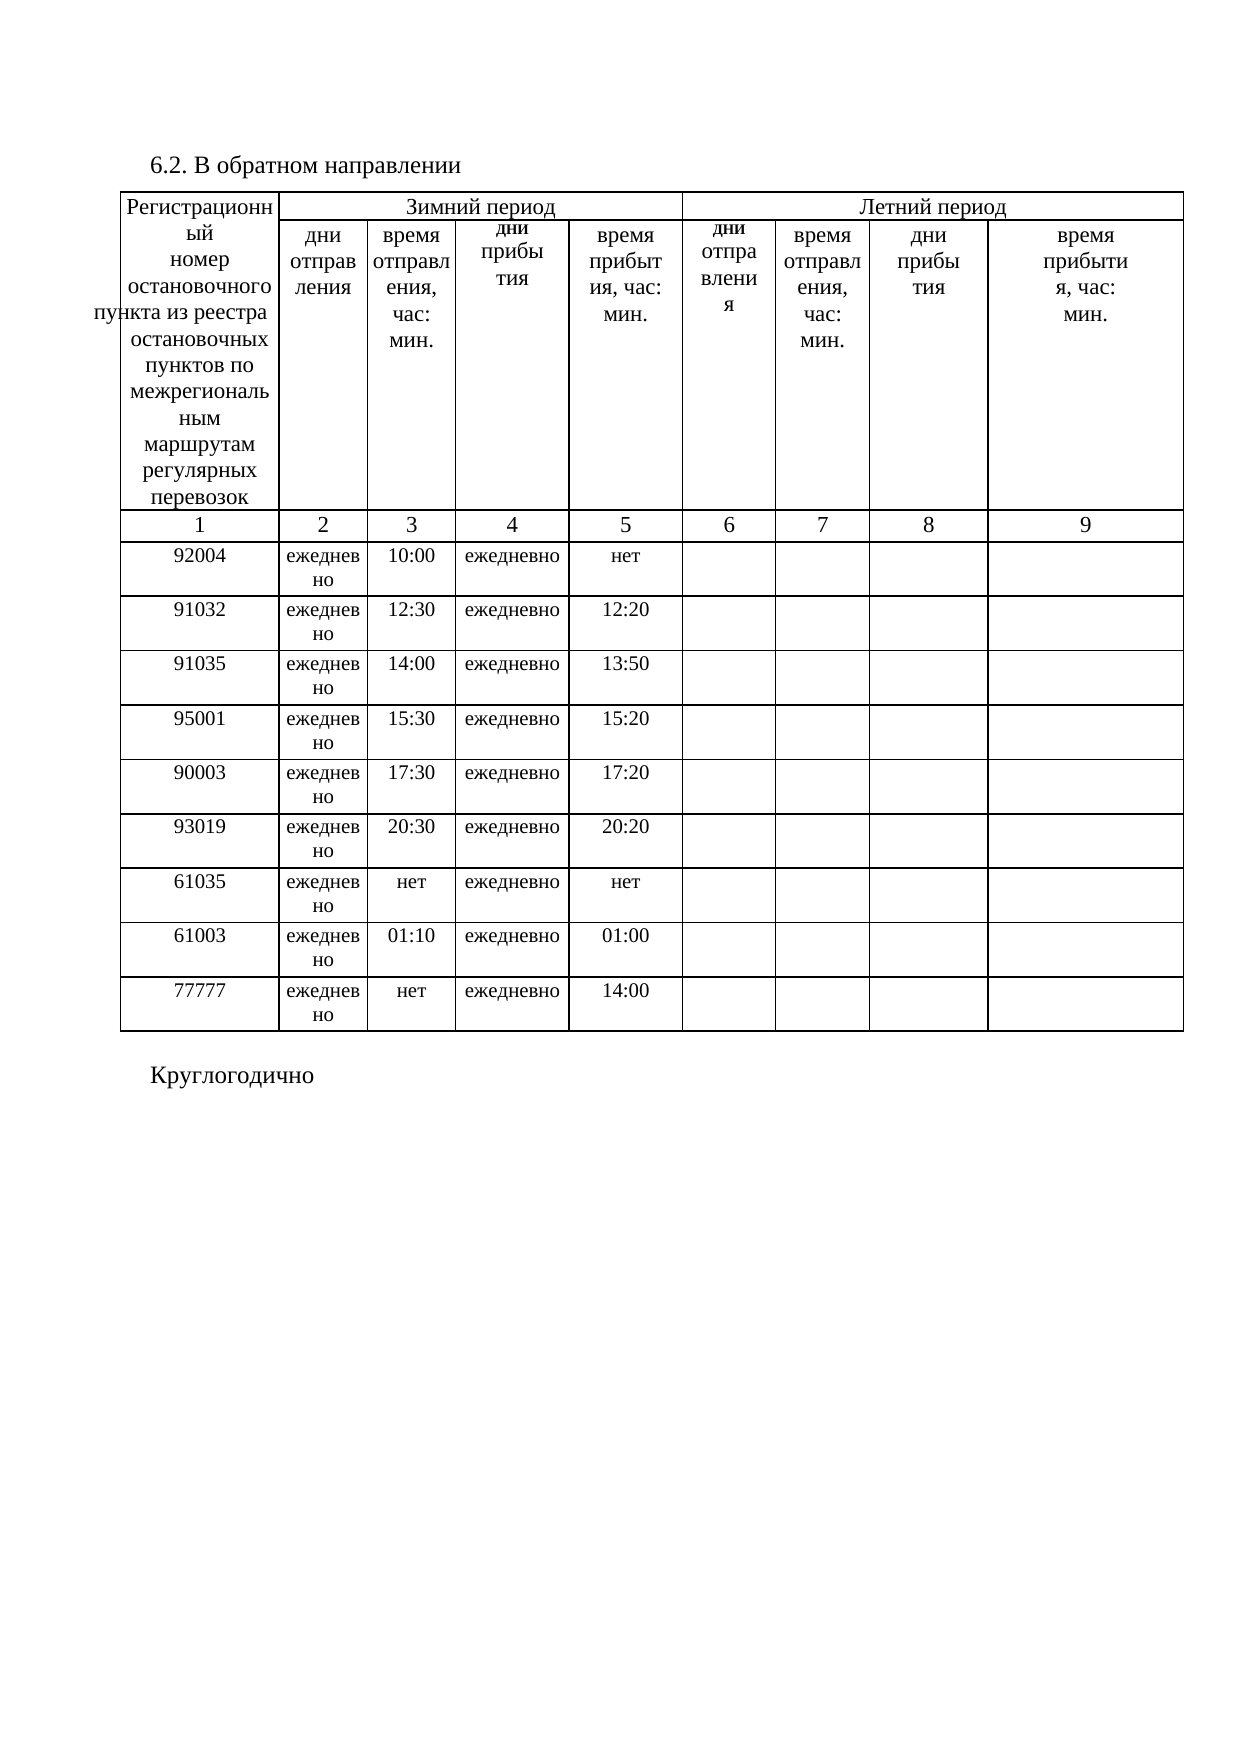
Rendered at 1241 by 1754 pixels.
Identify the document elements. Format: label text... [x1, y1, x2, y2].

table_cell [683, 978, 775, 1030]
table_cell ежедневно [280, 597, 367, 650]
table_cell нет [570, 869, 682, 922]
table_cell [989, 651, 1183, 704]
table_cell 10:00 [368, 543, 455, 595]
table_cell 2 [280, 511, 367, 541]
table_cell нет [368, 978, 455, 1030]
table_cell ежедневно [456, 760, 568, 813]
table_cell [776, 651, 869, 704]
table_cell ДНИ прибы тия [456, 221, 568, 509]
table_cell [989, 760, 1183, 813]
table_cell [776, 815, 869, 867]
table_cell [989, 815, 1183, 867]
table_cell [776, 597, 869, 650]
table_cell [989, 923, 1183, 976]
table_cell 5 [570, 511, 682, 541]
table_cell [989, 869, 1183, 922]
table_cell 92004 [121, 543, 278, 595]
table_cell время отправл ения, час: мин. [368, 221, 455, 509]
table_cell [683, 706, 775, 758]
table_cell [989, 543, 1183, 595]
text Круглогодично [150, 1061, 1090, 1089]
table_cell [870, 760, 987, 813]
table_cell 4 [456, 511, 568, 541]
table_cell ежедневно [280, 706, 367, 758]
table_cell [683, 597, 775, 650]
table_cell [776, 923, 869, 976]
table_cell ежедневно [456, 923, 568, 976]
table_header Зимний период [280, 193, 682, 219]
table_cell [989, 706, 1183, 758]
table_cell 20:20 [570, 815, 682, 867]
table_cell 91035 [121, 651, 278, 704]
table_header Регистрационный номер остановочного пункта из реестра остановочных пунктов по межрегиональным маршрутам регулярных перевозок [121, 193, 278, 509]
table_cell ежедневно [456, 597, 568, 650]
table_cell ежедневно [456, 978, 568, 1030]
table_cell 14:00 [570, 978, 682, 1030]
table_cell ежедневно [456, 706, 568, 758]
table_cell нет [368, 869, 455, 922]
table_cell ежедневно [280, 651, 367, 704]
table_cell 9 [989, 511, 1183, 541]
table_cell 01:10 [368, 923, 455, 976]
table_cell [870, 815, 987, 867]
table_cell ежедневно [280, 923, 367, 976]
table_cell [870, 869, 987, 922]
table_cell время прибыти я, час: мин. [989, 221, 1183, 509]
table_cell ежедневно [456, 543, 568, 595]
table_cell 15:30 [368, 706, 455, 758]
table_cell 13:50 [570, 651, 682, 704]
table_cell [989, 597, 1183, 650]
table_cell ежедневно [280, 543, 367, 595]
table_cell [776, 706, 869, 758]
table_cell [683, 869, 775, 922]
table_cell ежедневно [456, 651, 568, 704]
table_cell 20:30 [368, 815, 455, 867]
table_cell ежедневно [280, 815, 367, 867]
table_cell время отправл ения, час: мин. [776, 221, 869, 509]
table_cell 6 [683, 511, 775, 541]
table_cell дни отправ ления [280, 221, 367, 509]
table_cell ежедневно [280, 760, 367, 813]
table_cell [870, 706, 987, 758]
text 6.2. В обратном направлении [150, 150, 1090, 179]
table_cell [776, 978, 869, 1030]
table_cell 01:00 [570, 923, 682, 976]
table_cell ежедневно [280, 978, 367, 1030]
table_cell [870, 651, 987, 704]
table_cell [870, 923, 987, 976]
table_cell 1 [121, 511, 278, 541]
table_cell ежедневно [456, 815, 568, 867]
table_cell ежедневно [280, 869, 367, 922]
table_cell нет [570, 543, 682, 595]
table_cell ДНИ отпра влени я [683, 221, 775, 509]
table_cell 12:30 [368, 597, 455, 650]
table_cell 14:00 [368, 651, 455, 704]
table_cell 93019 [121, 815, 278, 867]
table_cell время прибыт ия, час: мин. [570, 221, 682, 509]
table_cell 15:20 [570, 706, 682, 758]
table_cell 7 [776, 511, 869, 541]
table_cell 61035 [121, 869, 278, 922]
table_cell 17:20 [570, 760, 682, 813]
table_cell [683, 543, 775, 595]
table_cell [989, 978, 1183, 1030]
table_cell ежедневно [456, 869, 568, 922]
table_cell [776, 543, 869, 595]
table_cell [683, 651, 775, 704]
table_cell дни прибы тия [870, 221, 987, 509]
table_cell 17:30 [368, 760, 455, 813]
table_cell [870, 597, 987, 650]
table_cell [870, 543, 987, 595]
table_cell 3 [368, 511, 455, 541]
table_cell 61003 [121, 923, 278, 976]
table_cell 77777 [121, 978, 278, 1030]
table_cell 95001 [121, 706, 278, 758]
table_cell 90003 [121, 760, 278, 813]
table_cell [683, 923, 775, 976]
table_cell 12:20 [570, 597, 682, 650]
table_cell 91032 [121, 597, 278, 650]
table_header Летний период [683, 193, 1183, 219]
table_cell [683, 815, 775, 867]
table_cell 8 [870, 511, 987, 541]
table_cell [870, 978, 987, 1030]
table_cell [776, 869, 869, 922]
table_cell [776, 760, 869, 813]
table_cell [683, 760, 775, 813]
